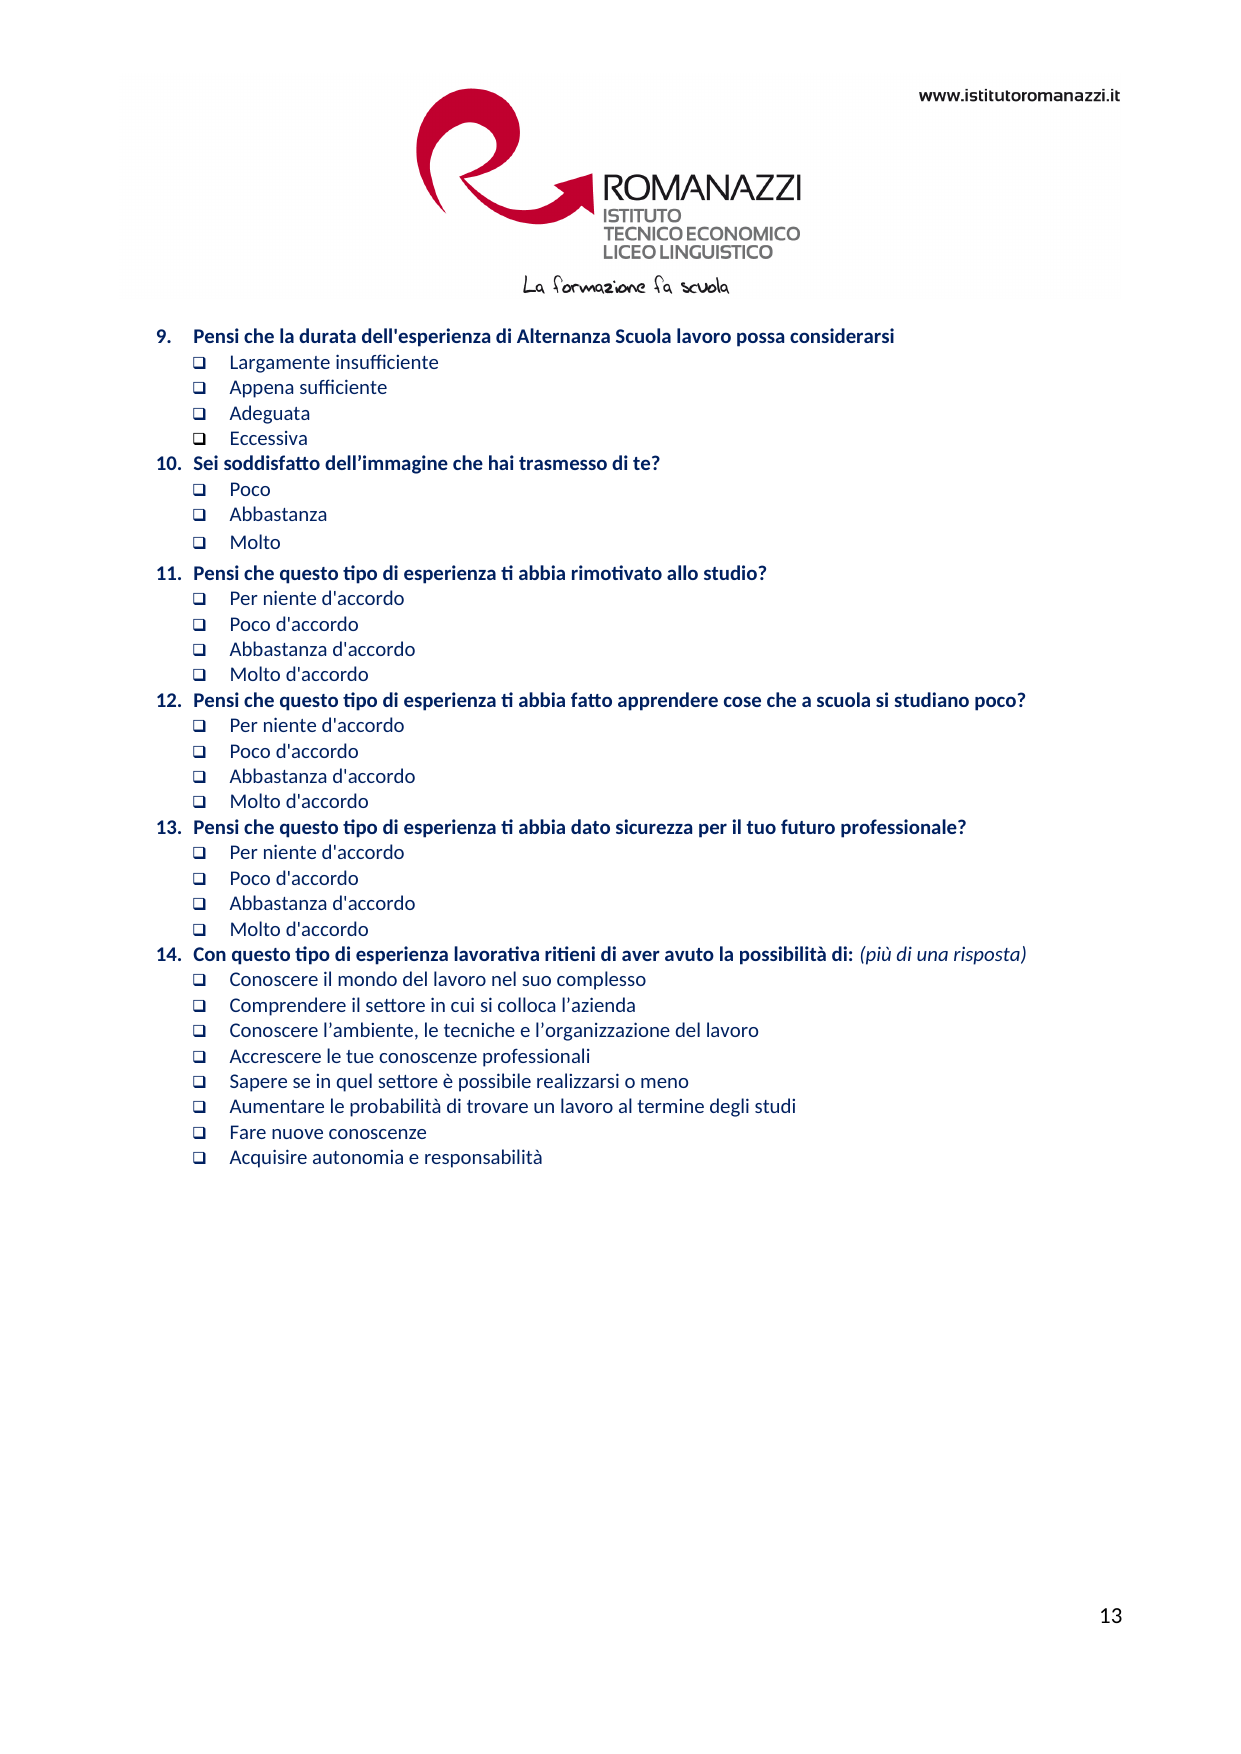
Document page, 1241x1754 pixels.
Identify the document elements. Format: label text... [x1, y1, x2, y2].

list Largamente insufficiente [192, 349, 1122, 374]
list Molto d'accordo [192, 916, 1122, 941]
list Poco [192, 476, 1122, 501]
list Appena sufficiente [192, 374, 1122, 400]
list Poco d'accordo [192, 611, 1122, 636]
list Sei soddisfatto dell’immagine che hai trasmesso di te? [156, 451, 1122, 476]
list Abbastanza d'accordo [192, 636, 1122, 662]
list Aumentare le probabilità di trovare un lavoro al termine degli studi [192, 1094, 1122, 1119]
list Poco d'accordo [192, 738, 1122, 763]
list Pensi che questo tipo di esperienza ti abbia dato sicurezza per il tuo futuro professionale? [156, 814, 1122, 839]
list Pensi che questo tipo di esperienza ti abbia fatto apprendere cose che a scuola si studiano poco? [156, 687, 1122, 712]
list Poco d'accordo [192, 865, 1122, 890]
list Pensi che la durata dell'esperienza di Alternanza Scuola lavoro possa considerarsi [156, 323, 1122, 349]
list Pensi che questo tipo di esperienza ti abbia rimotivato allo studio? [156, 560, 1122, 585]
list Adeguata [192, 400, 1122, 425]
list Molto d'accordo [192, 789, 1122, 814]
list Eccessiva [192, 425, 1122, 451]
list Conoscere il mondo del lavoro nel suo complesso [192, 967, 1122, 992]
list Accrescere le tue conoscenze professionali [192, 1043, 1122, 1068]
list Fare nuove conoscenze [192, 1119, 1122, 1144]
picture [119, 73, 1121, 299]
list Comprendere il settore in cui si colloca l’azienda [192, 992, 1122, 1017]
list Per niente d'accordo [192, 839, 1122, 865]
list Abbastanza [192, 501, 1122, 527]
list Abbastanza d'accordo [192, 763, 1122, 789]
list Abbastanza d'accordo [192, 890, 1122, 916]
list Per niente d'accordo [192, 712, 1122, 738]
list Acquisire autonomia e responsabilità [192, 1144, 1122, 1170]
list Conoscere l’ambiente, le tecniche e l’organizzazione del lavoro [192, 1017, 1122, 1043]
list Molto [192, 527, 1122, 555]
list Con questo tipo di esperienza lavorativa ritieni di aver avuto la possibilità di: (più di una risposta) [156, 941, 1122, 967]
list Per niente d'accordo [192, 585, 1122, 611]
list Molto d'accordo [192, 662, 1122, 687]
list Sapere se in quel settore è possibile realizzarsi o meno [192, 1068, 1122, 1094]
